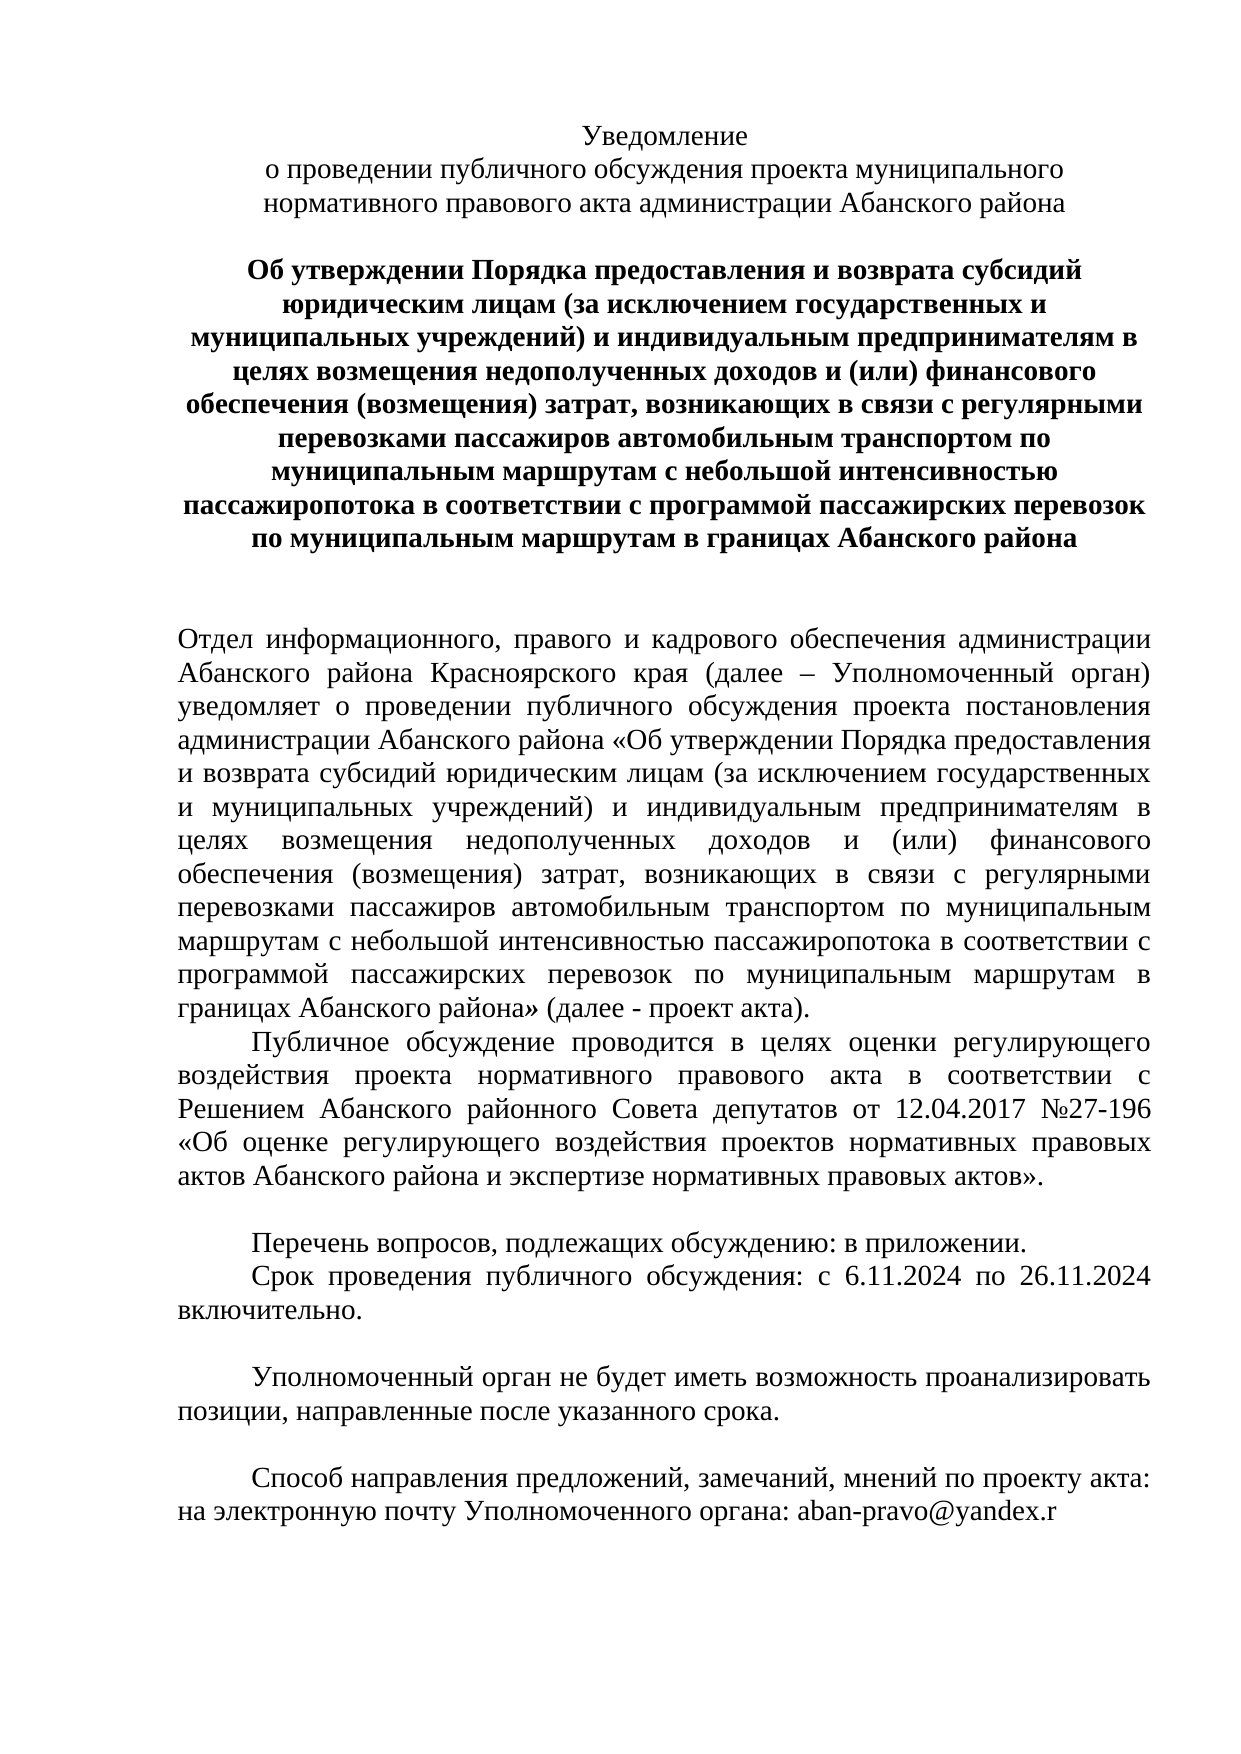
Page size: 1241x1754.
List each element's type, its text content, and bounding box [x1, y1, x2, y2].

text Публичное обсуждение проводится в целях оценки регулирующего воздействия проекта нормативного правового акта в соответствии с Решением Абанского районного Совета депутатов от 12.04.2017 №27-196 «Об оценке регулирующего воздействия проектов нормативных правовых актов Абанского района и экспертизе нормативных правовых актов». [177, 1024, 1152, 1191]
text Срок проведения публичного обсуждения: с 6.11.2024 по 26.11.2024 включительно. [177, 1258, 1152, 1326]
text Способ направления предложений, замечаний, мнений по проекту акта: на электронную почту Уполномоченного органа: aban-pravo@yandex.r [177, 1460, 1152, 1527]
text Перечень вопросов, подлежащих обсуждению: в приложении. [177, 1225, 1152, 1258]
text о проведении публичного обсуждения проекта муниципального нормативного правового акта администрации Абанского района [177, 152, 1152, 219]
text Уполномоченный орган не будет иметь возможность проанализировать позиции, направленные после указанного срока. [177, 1359, 1152, 1426]
text Уведомление [177, 118, 1152, 152]
text Об утверждении Порядка предоставления и возврата субсидий юридическим лицам (за исключением государственных и муниципальных учреждений) и индивидуальным предпринимателям в целях возмещения недополученных доходов и (или) финансового обеспечения (возмещения) затрат, возникающих в связи с регулярными перевозками пассажиров автомобильным транспортом по муниципальным маршрутам с небольшой интенсивностью пассажиропотока в соответствии с программой пассажирских перевозок по муниципальным маршрутам в границах Абанского района [177, 252, 1152, 554]
text Отдел информационного, правого и кадрового обеспечения администрации Абанского района Красноярского края (далее – Уполномоченный орган) уведомляет о проведении публичного обсуждения проекта постановления администрации Абанского района «Об утверждении Порядка предоставления и возврата субсидий юридическим лицам (за исключением государственных и муниципальных учреждений) и индивидуальным предпринимателям в целях возмещения недополученных доходов и (или) финансового обеспечения (возмещения) затрат, возникающих в связи с регулярными перевозками пассажиров автомобильным транспортом по муниципальным маршрутам с небольшой интенсивностью пассажиропотока в соответствии с программой пассажирских перевозок по муниципальным маршрутам в границах Абанского района» (далее - проект акта). [177, 621, 1152, 1024]
